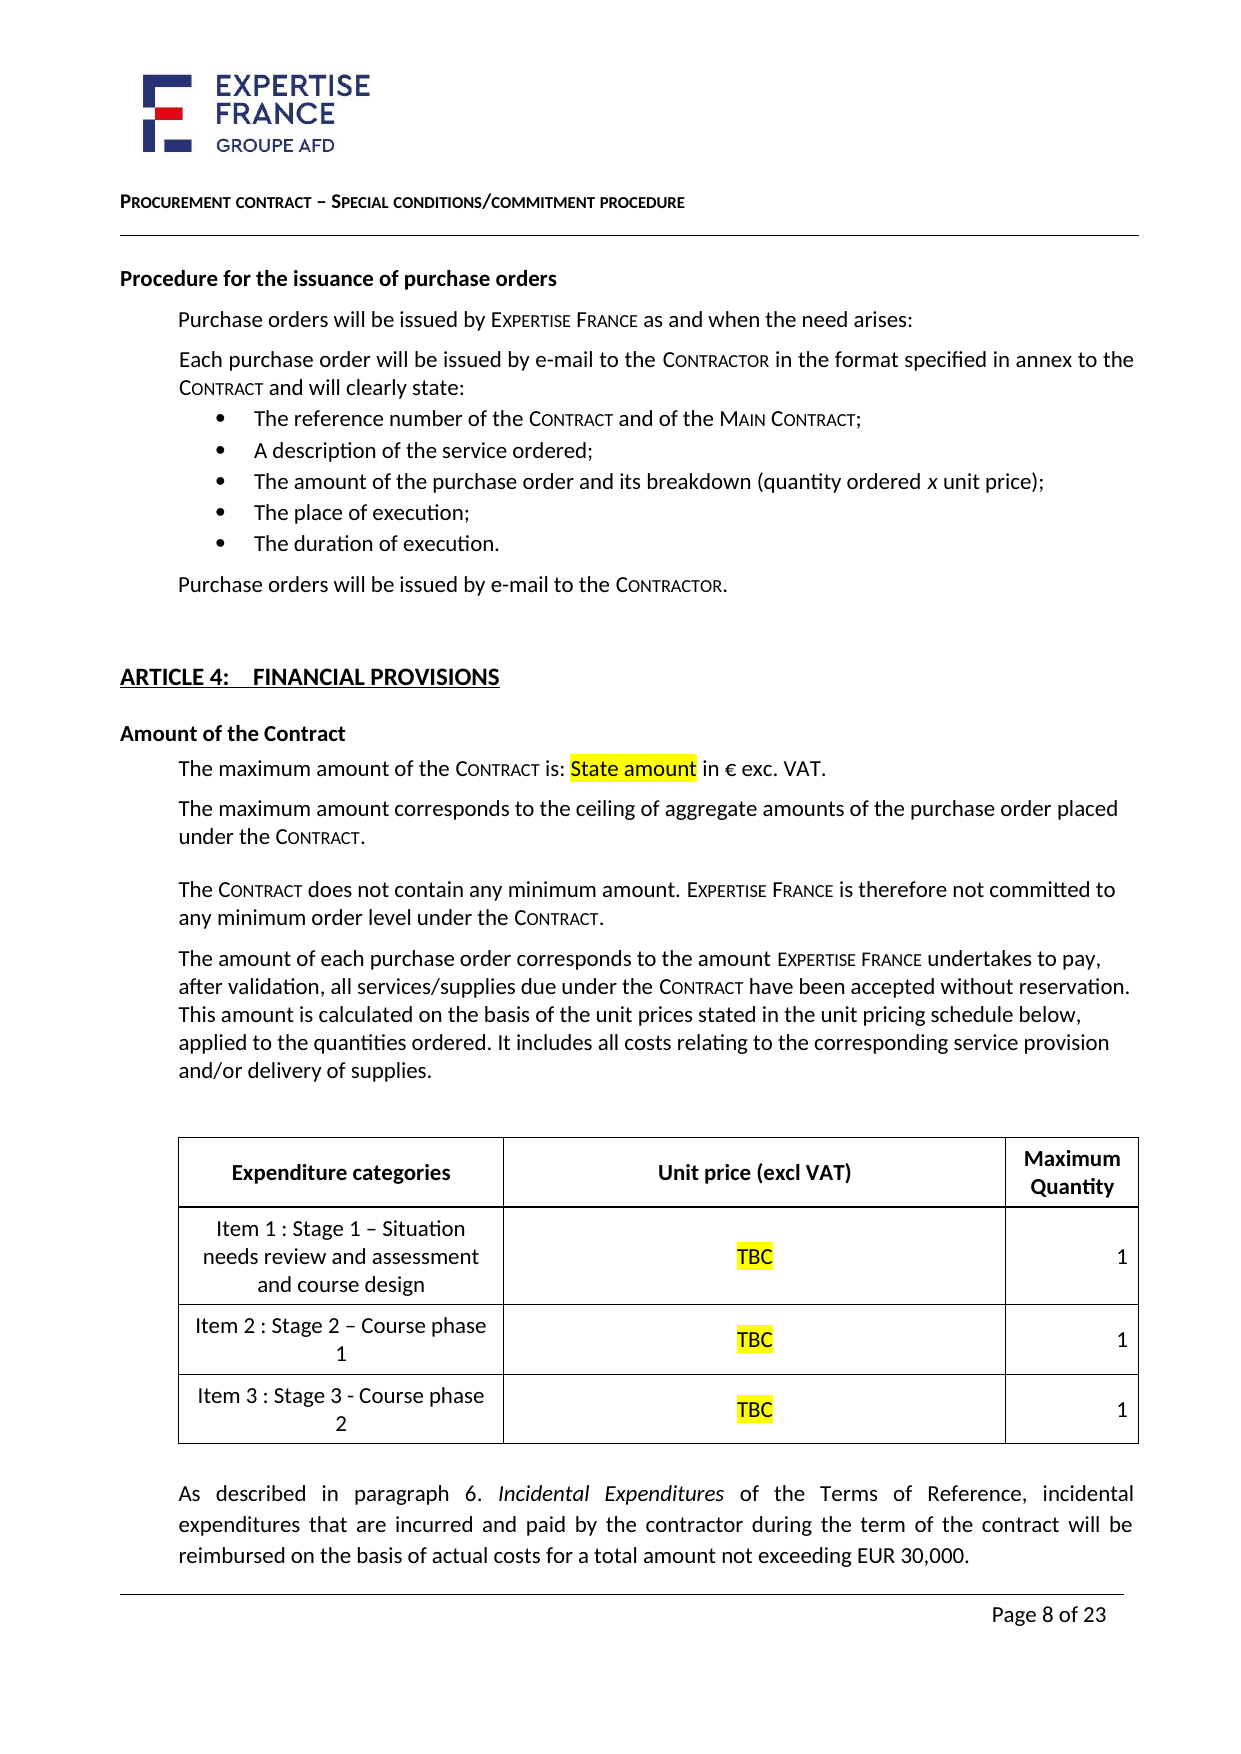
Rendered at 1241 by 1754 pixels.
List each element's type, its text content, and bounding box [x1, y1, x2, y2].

table_cell TBC [504, 1375, 1005, 1443]
list The reference number of the Contract and of the Main Contract; [216, 401, 1135, 433]
table_header Expenditure categories [179, 1138, 503, 1206]
list The amount of each purchase order corresponds to the amount Expertise France undertakes to pay, after validation, all services/supplies due under the Contract have been accepted without reservation. This amount is calculated on the basis of the unit prices stated in the unit pricing schedule below, applied to the quantities ordered. It includes all costs relating to the corresponding service provision and/or delivery of supplies. [178, 944, 1135, 1084]
list The duration of execution. [216, 526, 1135, 558]
list The place of execution; [216, 495, 1135, 526]
table_cell TBC [504, 1208, 1005, 1304]
text Purchase orders will be issued by Expertise France as and when the need arises: [178, 305, 1135, 333]
subtitle Procedure for the issuance of purchase orders [120, 261, 1135, 292]
table_cell Item 3 : Stage 3 - Course phase 2 [179, 1375, 503, 1443]
list The Contract does not contain any minimum amount. Expertise France is therefore not committed to any minimum order level under the Contract. [178, 875, 1135, 931]
list A description of the service ordered; [216, 433, 1135, 464]
list The maximum amount of the Contract is: State amount in € exc. VAT. [178, 754, 570, 782]
table_cell 1 [1006, 1375, 1138, 1443]
table_header Unit price (excl VAT) [504, 1138, 1005, 1206]
table_cell Item 1 : Stage 1 – Situation needs review and assessment and course design [179, 1208, 503, 1304]
subtitle Amount of the Contract [120, 716, 1135, 747]
list Financial provisions [120, 661, 1135, 691]
table_cell TBC [504, 1305, 1005, 1374]
table_cell 1 [1006, 1208, 1138, 1304]
list The amount of the purchase order and its breakdown (quantity ordered x unit price); [216, 464, 1135, 495]
text Purchase orders will be issued by e-mail to the Contractor. [178, 570, 1135, 598]
text Each purchase order will be issued by e-mail to the Contractor in the format specified in annex to the Contract and will clearly state: [179, 345, 1135, 401]
text As described in paragraph 6. Incidental Expenditures of the Terms of Reference, incidental expenditures that are incurred and paid by the contractor during the term of the contract will be reimbursed on the basis of actual costs for a total amount not exceeding EUR 30,000. [178, 1476, 1135, 1569]
table_cell 1 [1006, 1305, 1138, 1374]
list The maximum amount corresponds to the ceiling of aggregate amounts of the purchase order placed under the Contract. [178, 794, 1135, 850]
table_header Maximum Quantity [1006, 1138, 1138, 1206]
list The maximum amount of the Contract is: State amount in € exc. VAT. [697, 754, 1135, 782]
picture [120, 41, 397, 183]
table_cell Item 2 : Stage 2 – Course phase 1 [179, 1305, 503, 1374]
